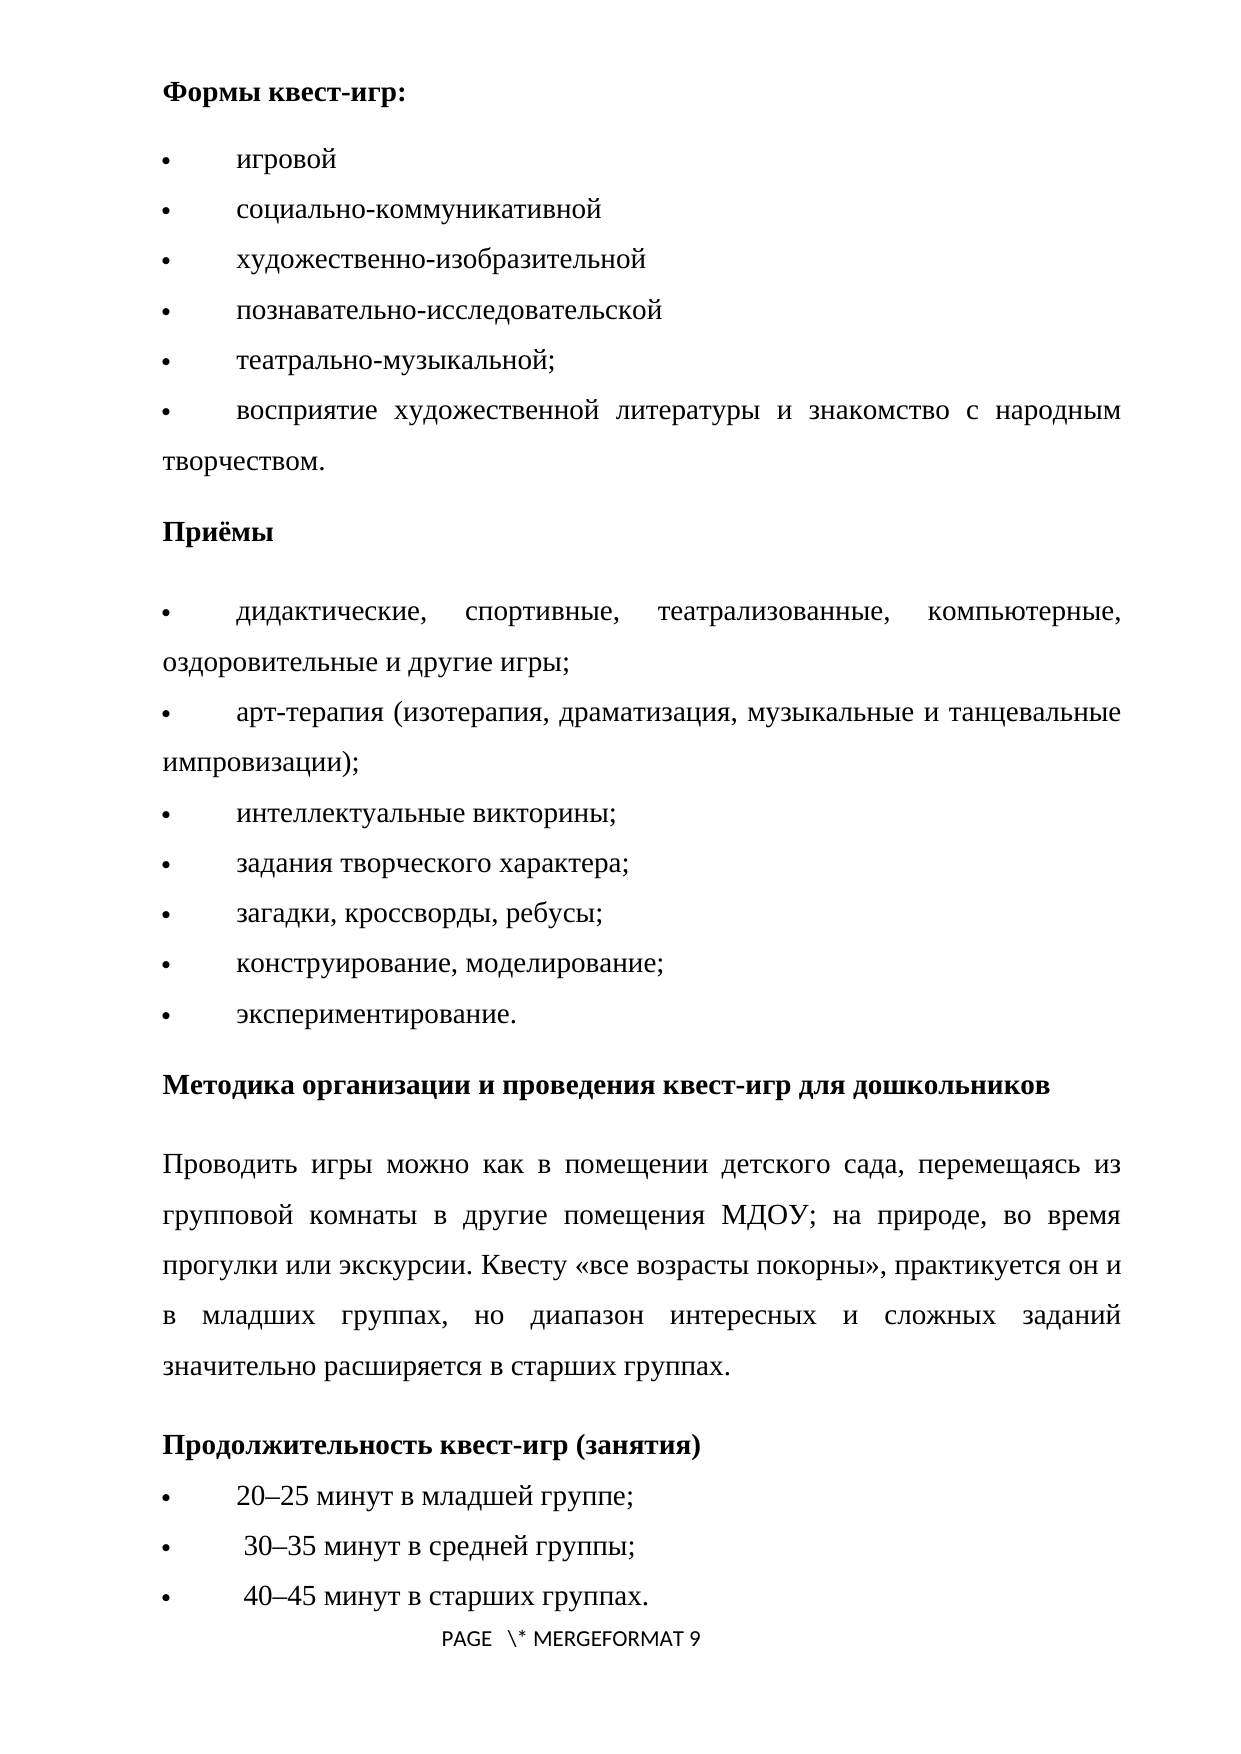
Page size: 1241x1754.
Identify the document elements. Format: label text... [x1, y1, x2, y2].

subtitle Методика организации и проведения квест-игр для дошкольников [162, 1067, 1122, 1101]
list 40–45 минут в старших группах. [162, 1578, 1122, 1612]
text Формы квест-игр: [162, 74, 1122, 107]
list конструирование, моделирование; [162, 946, 1122, 979]
list познавательно-исследовательской [162, 292, 1122, 325]
list задания творческого характера; [162, 845, 1122, 878]
subtitle Приёмы [162, 514, 1122, 547]
list художественно-изобразительной [162, 242, 1122, 275]
list 30–35 минут в средней группы; [162, 1528, 1122, 1561]
list арт-терапия (изотерапия, драматизация, музыкальные и танцевальные импровизации); [162, 694, 1122, 778]
text Проводить игры можно как в помещении детского сада, перемещаясь из групповой комнаты в другие помещения МДОУ; на природе, во время прогулки или экскурсии. Квесту «все возрасты покорны», практикуется он и в младших группах, но диапазон интересных и сложных заданий значительно расширяется в старших группах. [162, 1147, 1122, 1381]
list интеллектуальные викторины; [162, 795, 1122, 828]
list экспериментирование. [162, 996, 1122, 1029]
text Продолжительность квест-игр (занятия) [162, 1427, 1122, 1461]
list театрально-музыкальной; [162, 342, 1122, 376]
list социально-коммуникативной [162, 191, 1122, 225]
list 20–25 минут в младшей группе; [162, 1478, 1122, 1511]
list игровой [162, 141, 1122, 174]
list дидактические, спортивные, театрализованные, компьютерные, оздоровительные и другие игры; [162, 593, 1122, 677]
list восприятие художественной литературы и знакомство с народным творчеством. [162, 392, 1122, 476]
list загадки, кроссворды, ребусы; [162, 895, 1122, 929]
